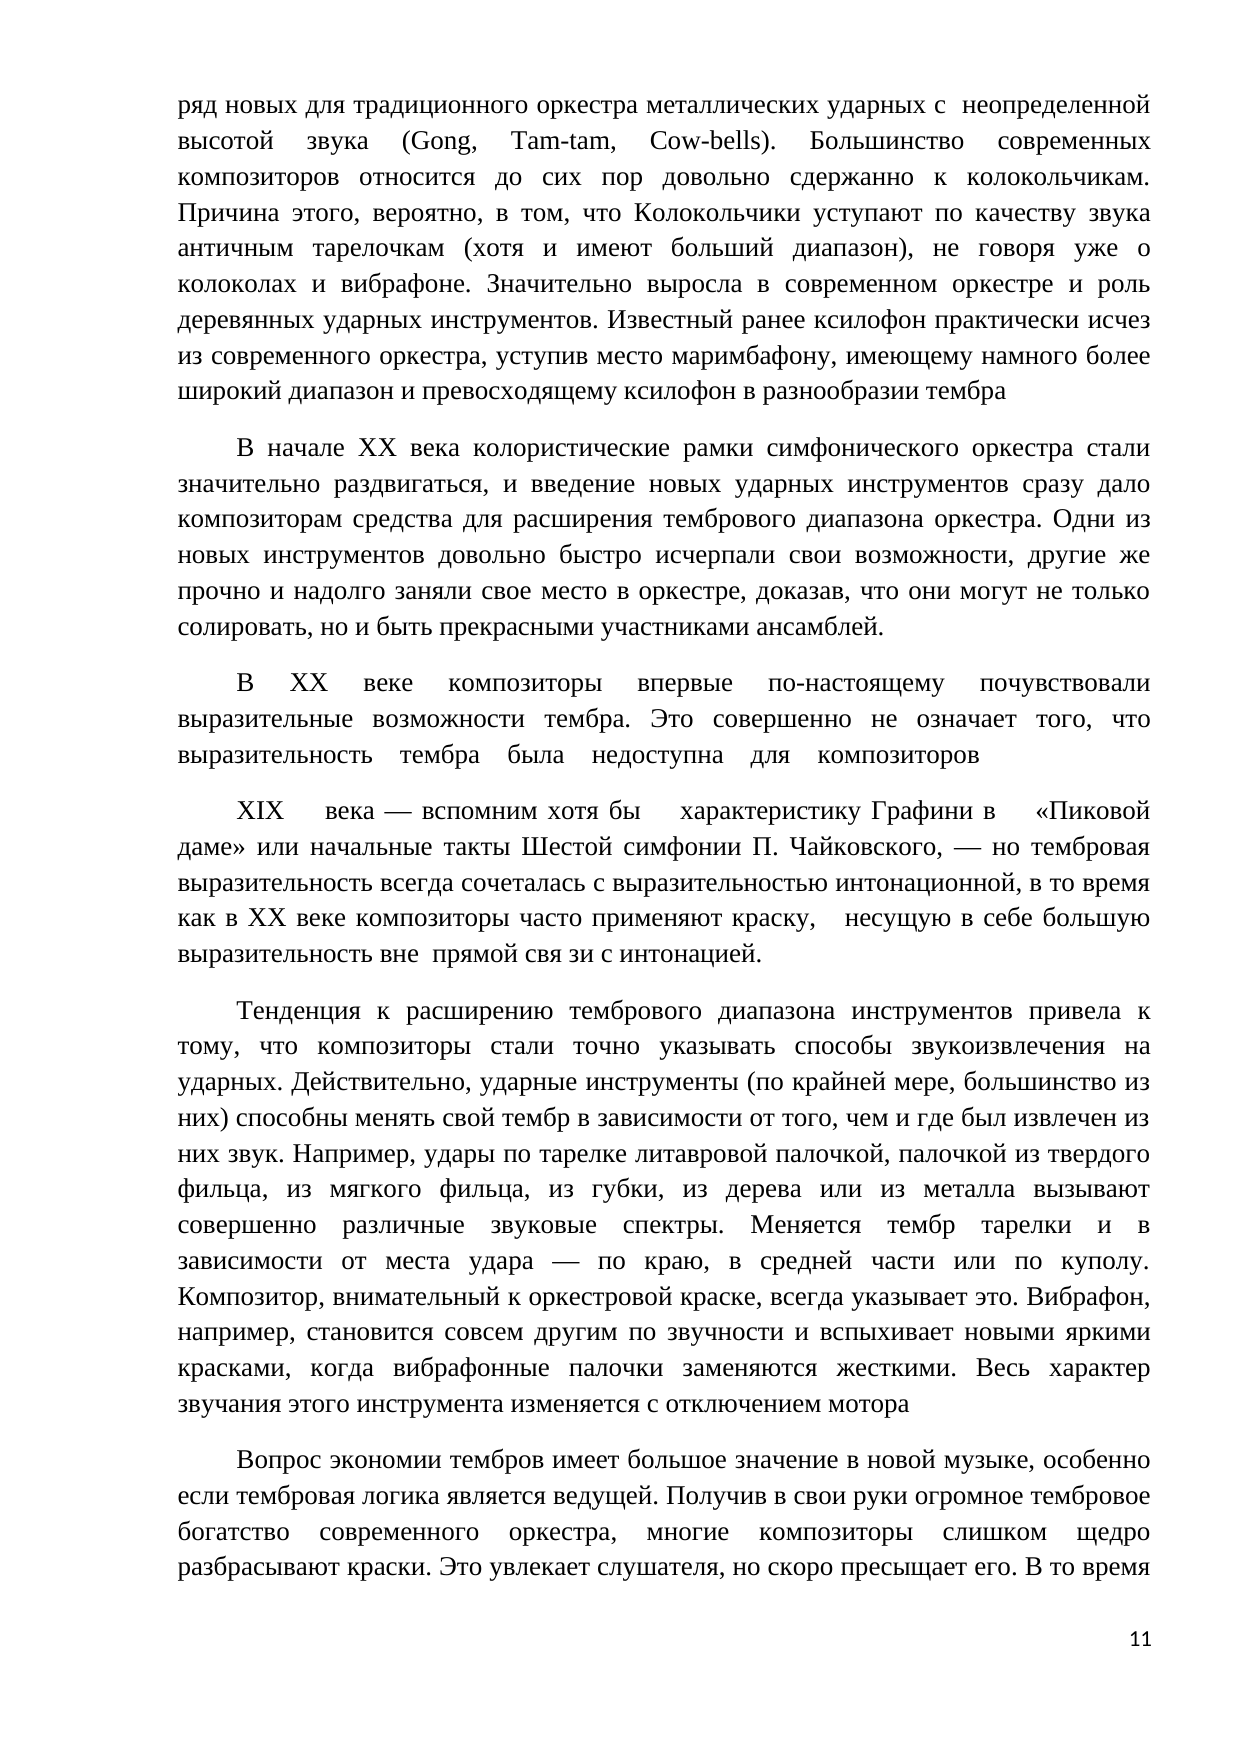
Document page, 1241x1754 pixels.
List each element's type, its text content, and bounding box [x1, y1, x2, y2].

text В XX веке композиторы впервые по-настоящему почувствовали выразительные возможности тембра. Это совершенно не означает того, что выразительность тембра была недоступна для композиторов [177, 666, 1152, 769]
text XIX века — вспомним хотя бы характеристику Графини в «Пиковой даме» или начальные такты Шестой симфонии П. Чайковского, — но тембровая выразительность всегда сочеталась с выразительностью интонационной, в то время как в XX веке композиторы часто применяют краску, несущую в себе большую выразительность вне прямой свя зи с интонацией. [177, 794, 1152, 968]
text Тенденция к расширению тембрового диапазона инструментов привела к тому, что композиторы стали точно указывать способы звукоизвлечения на ударных. Действительно, ударные инструменты (по крайней мере, большинство из них) способны менять свой тембр в зависимости от того, чем и где был извлечен из них звук. Например, удары по тарелке литавровой палочкой, палочкой из твердого фильца, из мягкого фильца, из губки, из дерева или из металла вызывают совершенно различные звуковые спектры. Меняется тембр тарелки и в зависимости от места удара — по краю, в средней части или по куполу. Композитор, внимательный к оркестровой краске, всегда указывает это. Вибрафон, например, становится совсем другим по звучности и вспыхивает новыми яркими красками, когда вибрафонные палочки заменяются жесткими. Весь характер звучания этого инструмента изменяется с отключением мотора [177, 994, 1152, 1418]
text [177, 89, 1152, 406]
text В начале ХХ века колористические рамки симфонического оркеcтpa стали значительно раздвигаться, и введение новых ударных инструментов сразу дало композиторам средства для расширения тембрового диапазона оркестра. Одни из новых инструментов довольно быстро исчерпали свои возможности, другие же прочно и надолго заняли свое место в оркестре, доказав, что они могут не только солировать, но и быть прекрасными участниками ансамблей. [177, 431, 1152, 641]
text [177, 1443, 1152, 1582]
